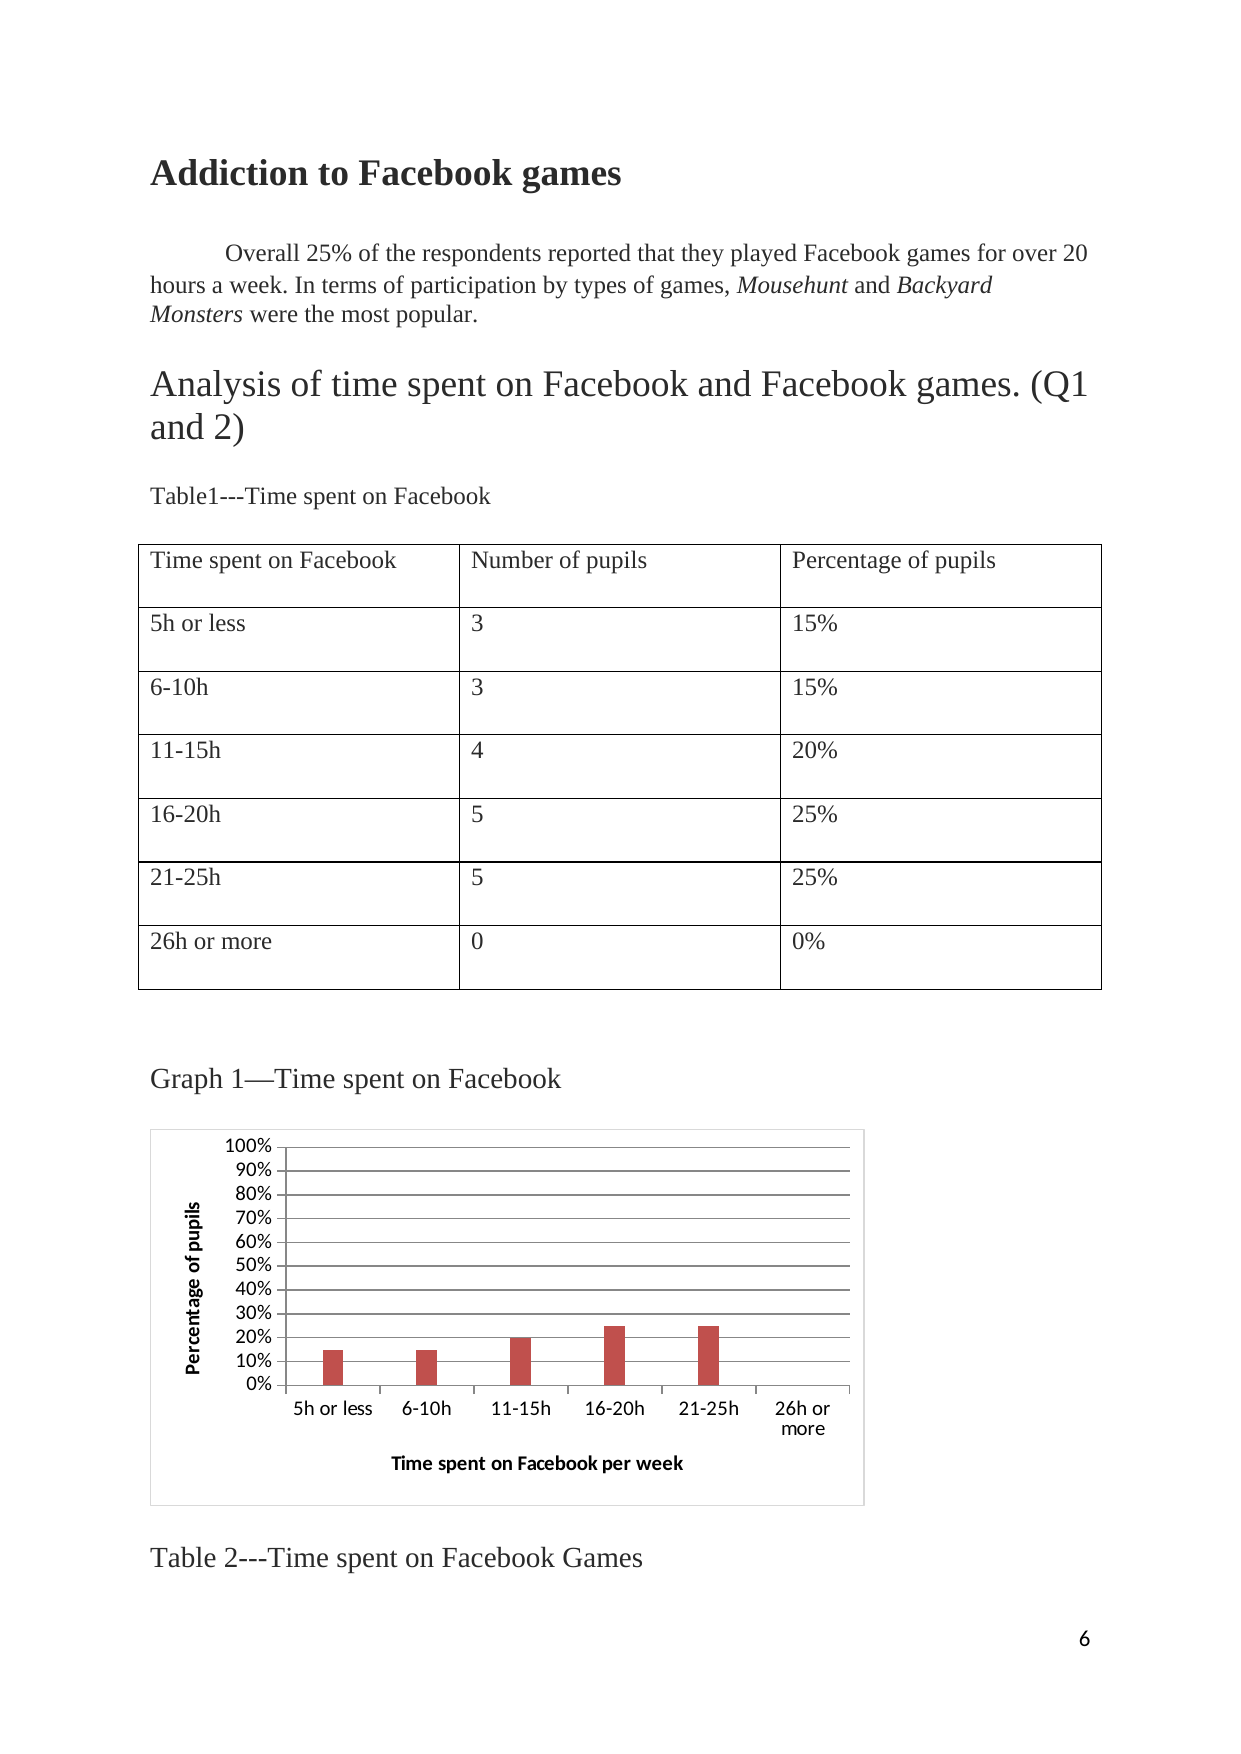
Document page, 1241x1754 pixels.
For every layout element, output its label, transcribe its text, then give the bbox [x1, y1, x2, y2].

table_cell 0 [460, 926, 780, 988]
table_cell 25% [781, 799, 1101, 861]
table_cell 3 [460, 672, 780, 734]
table_cell 5 [460, 799, 780, 861]
table_cell 15% [781, 608, 1101, 671]
table_cell 6-10h [139, 672, 459, 734]
text Addiction to Facebook games [150, 150, 1090, 193]
table_header Percentage of pupils [781, 545, 1101, 607]
table_cell 3 [460, 608, 780, 671]
table_cell 20% [781, 735, 1101, 798]
text Overall 25% of the respondents reported that they played Facebook games for over 20 hours a week. In terms of participation by types of games, Mousehunt and Backyard Monsters were the most popular. [150, 227, 1090, 327]
table_header Number of pupils [460, 545, 780, 607]
text Graph 1—Time spent on Facebook [150, 1062, 1090, 1095]
table_cell 16-20h [139, 799, 459, 861]
table_cell 4 [460, 735, 780, 798]
text Analysis of time spent on Facebook and Facebook games. (Q1 and 2) [150, 361, 1090, 447]
table_cell 15% [781, 672, 1101, 734]
table_cell 25% [781, 863, 1101, 925]
table_cell 5 [460, 863, 780, 925]
table_cell 26h or more [139, 926, 459, 988]
table_cell 21-25h [139, 863, 459, 925]
table_cell 5h or less [139, 608, 459, 671]
table_header Time spent on Facebook [139, 545, 459, 607]
text Table1---Time spent on Facebook [150, 481, 1090, 510]
table_cell 0% [781, 926, 1101, 988]
table_cell 11-15h [139, 735, 459, 798]
text Table 2---Time spent on Facebook Games [150, 1540, 1090, 1574]
